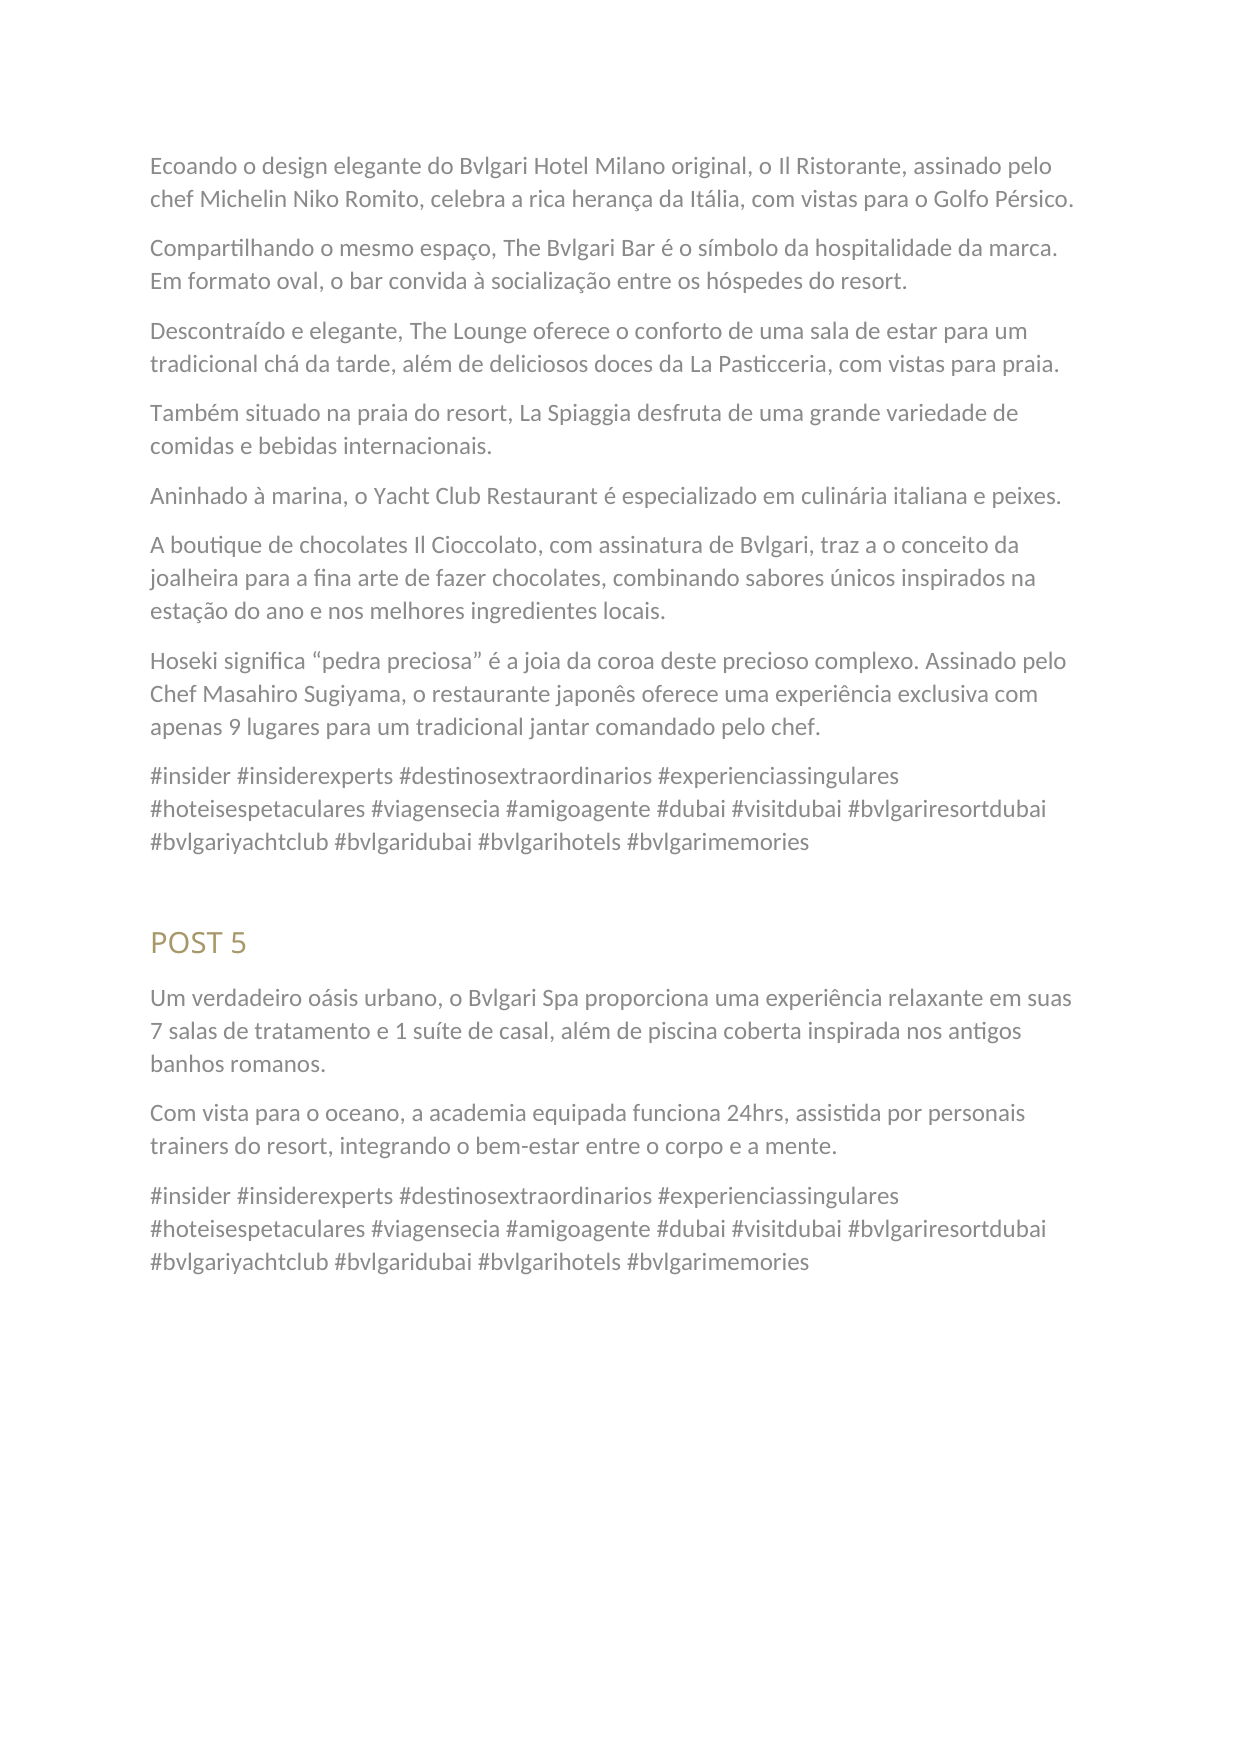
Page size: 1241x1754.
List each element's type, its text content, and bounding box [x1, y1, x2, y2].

text POST 5 [150, 923, 1090, 962]
text Um verdadeiro oásis urbano, o Bvlgari Spa proporciona uma experiência relaxante em suas 7 salas de tratamento e 1 suíte de casal, além de piscina coberta inspirada nos antigos banhos romanos. [150, 982, 1090, 1078]
text A boutique de chocolates Il Cioccolato, com assinatura de Bvlgari, traz a o conceito da joalheira para a fina arte de fazer chocolates, combinando sabores únicos inspirados na estação do ano e nos melhores ingredientes locais. [150, 529, 1090, 626]
text Ecoando o design elegante do Bvlgari Hotel Milano original, o Il Ristorante, assinado pelo chef Michelin Niko Romito, celebra a rica herança da Itália, com vistas para o Golfo Pérsico. [150, 150, 1090, 213]
text Aninhado à marina, o Yacht Club Restaurant é especializado em culinária italiana e peixes. [150, 480, 1090, 511]
text #insider #insiderexperts #destinosextraordinarios #experienciassingulares #hoteisespetaculares #viagensecia #amigoagente #dubai #visitdubai #bvlgariresortdubai #bvlgariyachtclub #bvlgaridubai #bvlgarihotels #bvlgarimemories [150, 1180, 1090, 1276]
text Descontraído e elegante, The Lounge oferece o conforto de uma sala de estar para um tradicional chá da tarde, além de deliciosos doces da La Pasticceria, com vistas para praia. [150, 315, 1090, 378]
text #insider #insiderexperts #destinosextraordinarios #experienciassingulares #hoteisespetaculares #viagensecia #amigoagente #dubai #visitdubai #bvlgariresortdubai #bvlgariyachtclub #bvlgaridubai #bvlgarihotels #bvlgarimemories [150, 760, 1090, 857]
text Também situado na praia do resort, La Spiaggia desfruta de uma grande variedade de comidas e bebidas internacionais. [150, 397, 1090, 461]
text Com vista para o oceano, a academia equipada funciona 24hrs, assistida por personais trainers do resort, integrando o bem-estar entre o corpo e a mente. [150, 1098, 1090, 1161]
text Compartilhando o mesmo espaço, The Bvlgari Bar é o símbolo da hospitalidade da marca. Em formato oval, o bar convida à socialização entre os hóspedes do resort. [150, 232, 1090, 296]
text Hoseki significa “pedra preciosa” é a joia da coroa deste precioso complexo. Assinado pelo Chef Masahiro Sugiyama, o restaurante japonês oferece uma experiência exclusiva com apenas 9 lugares para um tradicional jantar comandado pelo chef. [150, 645, 1090, 741]
